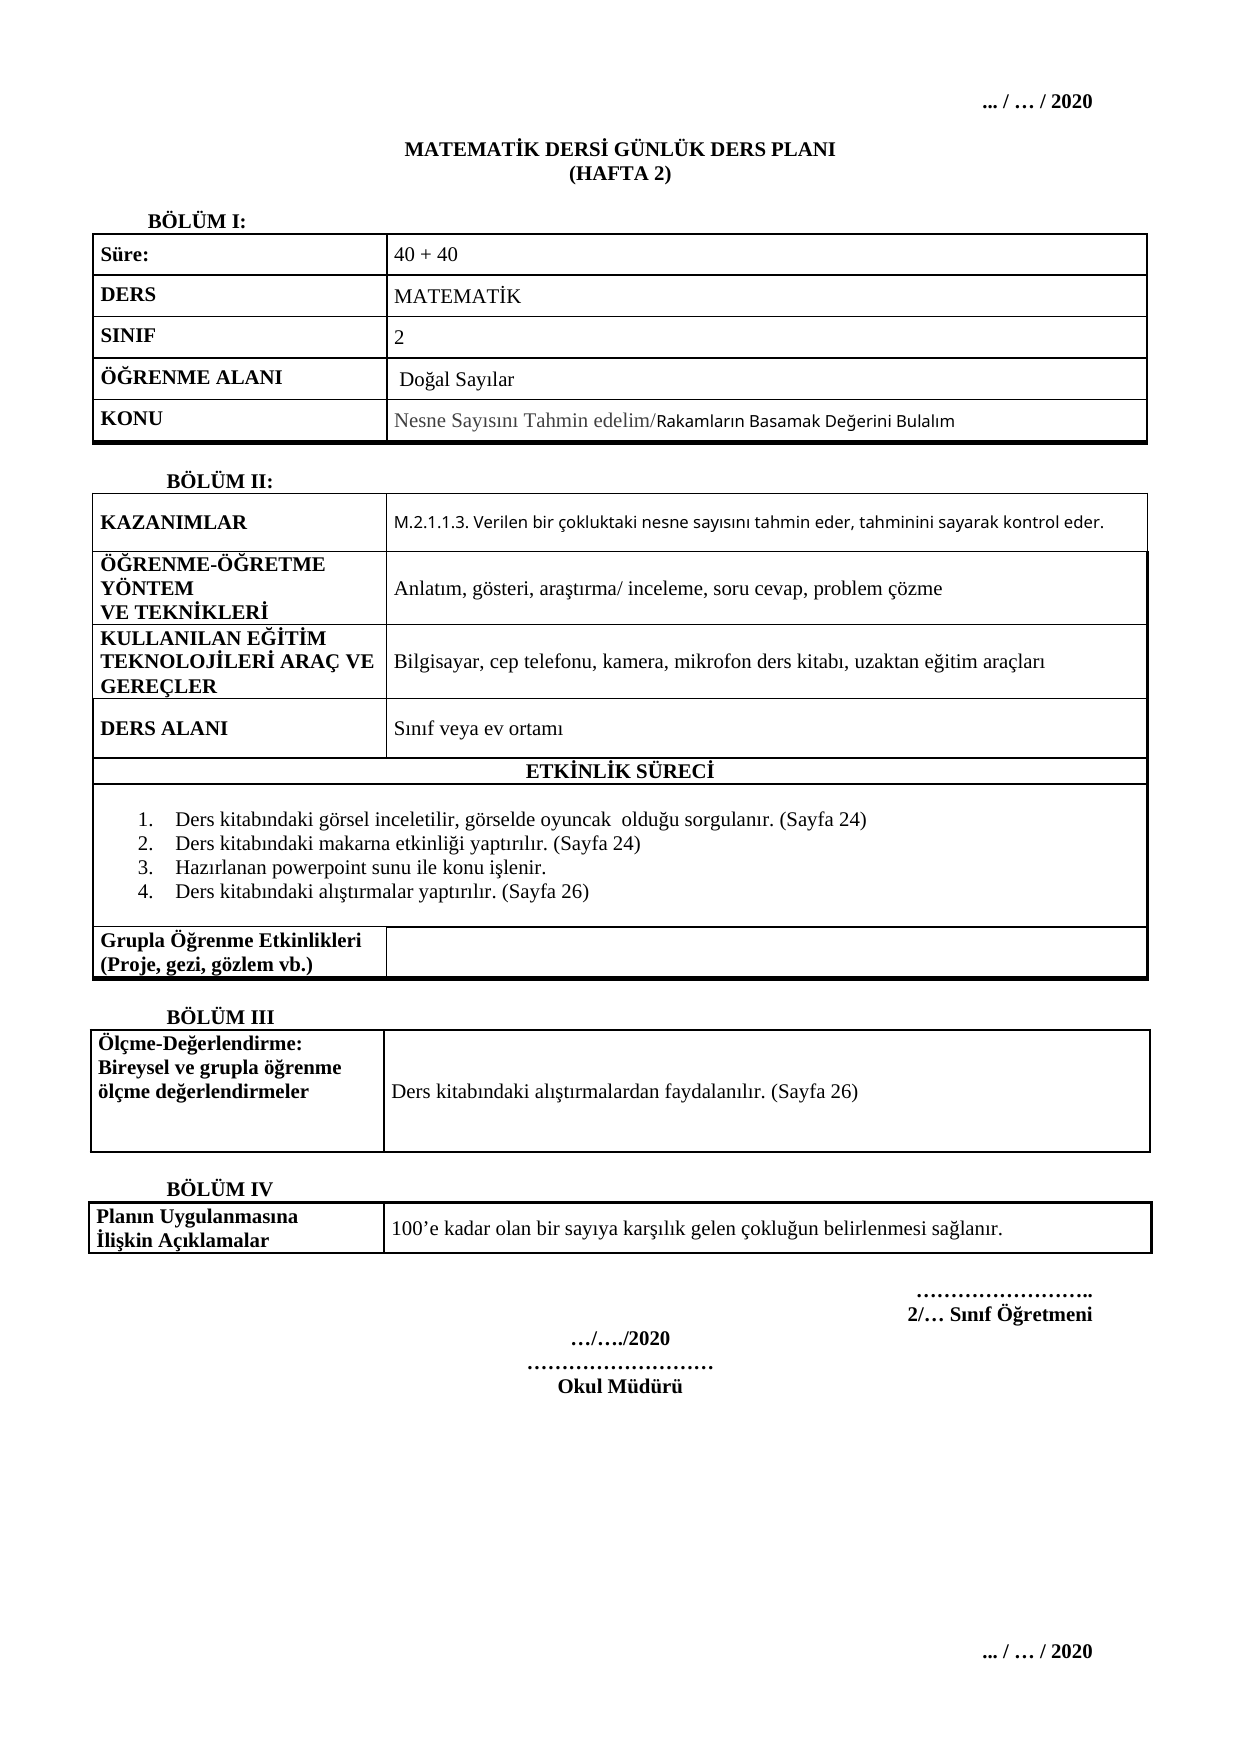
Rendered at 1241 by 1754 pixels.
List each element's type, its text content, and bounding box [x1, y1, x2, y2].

table_cell MATEMATİK [388, 276, 1146, 316]
table_cell Ders kitabındaki görsel inceletilir, görselde oyuncak olduğu sorgulanır. (Sayfa 24) Ders kitabındaki makarna etkinliği yaptırılır. (Sayfa 24) Hazırlanan powerpoint sunu ile konu işlenir. Ders kitabındaki alıştırmalar yaptırılır. (Sayfa 26) [94, 785, 1146, 926]
table_cell Sınıf veya ev ortamı [387, 699, 1146, 757]
text ... / … / 2020 [148, 1639, 1092, 1663]
text BÖLÜM II: [148, 468, 1092, 493]
text ……………………… [148, 1350, 1092, 1374]
subtitle BÖLÜM IV [148, 1177, 1092, 1201]
table_cell ÖĞRENME ALANI [94, 359, 386, 398]
text MATEMATİK DERSİ GÜNLÜK DERS PLANI [148, 137, 1092, 161]
table_cell Grupla Öğrenme Etkinlikleri (Proje, gezi, gözlem vb.) [94, 927, 386, 976]
table_cell Anlatım, gösteri, araştırma/ inceleme, soru cevap, problem çözme [387, 552, 1146, 624]
table_cell DERS [94, 276, 386, 316]
table_header Süre: [94, 235, 386, 274]
text …/…./2020 [148, 1326, 1092, 1350]
text ... / … / 2020 [148, 89, 1092, 113]
table_header Planın Uygulanmasına İlişkin Açıklamalar [90, 1204, 383, 1252]
table_cell [387, 928, 1146, 976]
table_header M.2.1.1.3. Verilen bir çokluktaki nesne sayısını tahmin eder, tahminini sayarak kontrol eder. [387, 494, 1147, 551]
table_header KAZANIMLAR [93, 494, 386, 551]
table_header 40 + 40 [388, 235, 1146, 274]
text 2/… Sınıf Öğretmeni [148, 1302, 1092, 1326]
subtitle BÖLÜM III [148, 1005, 1092, 1029]
table_cell ÖĞRENME-ÖĞRETME YÖNTEM VE TEKNİKLERİ [93, 552, 386, 624]
text BÖLÜM I: [148, 209, 1092, 233]
table_header 100’e kadar olan bir sayıya karşılık gelen çokluğun belirlenmesi sağlanır. [385, 1204, 1150, 1252]
table_cell 2 [388, 317, 1146, 357]
table_cell ETKİNLİK SÜRECİ [94, 759, 1146, 783]
table_cell KULLANILAN EĞİTİM TEKNOLOJİLERİ ARAÇ VE GEREÇLER [93, 625, 386, 698]
table_cell KONU [94, 400, 386, 440]
table_header Ölçme-Değerlendirme: Bireysel ve grupla öğrenme ölçme değerlendirmeler [92, 1031, 383, 1151]
table_cell Doğal Sayılar [388, 359, 1146, 398]
table_cell Bilgisayar, cep telefonu, kamera, mikrofon ders kitabı, uzaktan eğitim araçları [387, 625, 1146, 698]
text …………………….. [148, 1278, 1092, 1302]
table_cell Nesne Sayısını Tahmin edelim/Rakamların Basamak Değerini Bulalım [388, 400, 1146, 440]
text (HAFTA 2) [148, 161, 1092, 185]
table_cell DERS ALANI [94, 699, 386, 757]
table_header Ders kitabındaki alıştırmalardan faydalanılır. (Sayfa 26) [385, 1031, 1149, 1151]
table_cell SINIF [94, 317, 386, 357]
text Okul Müdürü [148, 1374, 1092, 1398]
